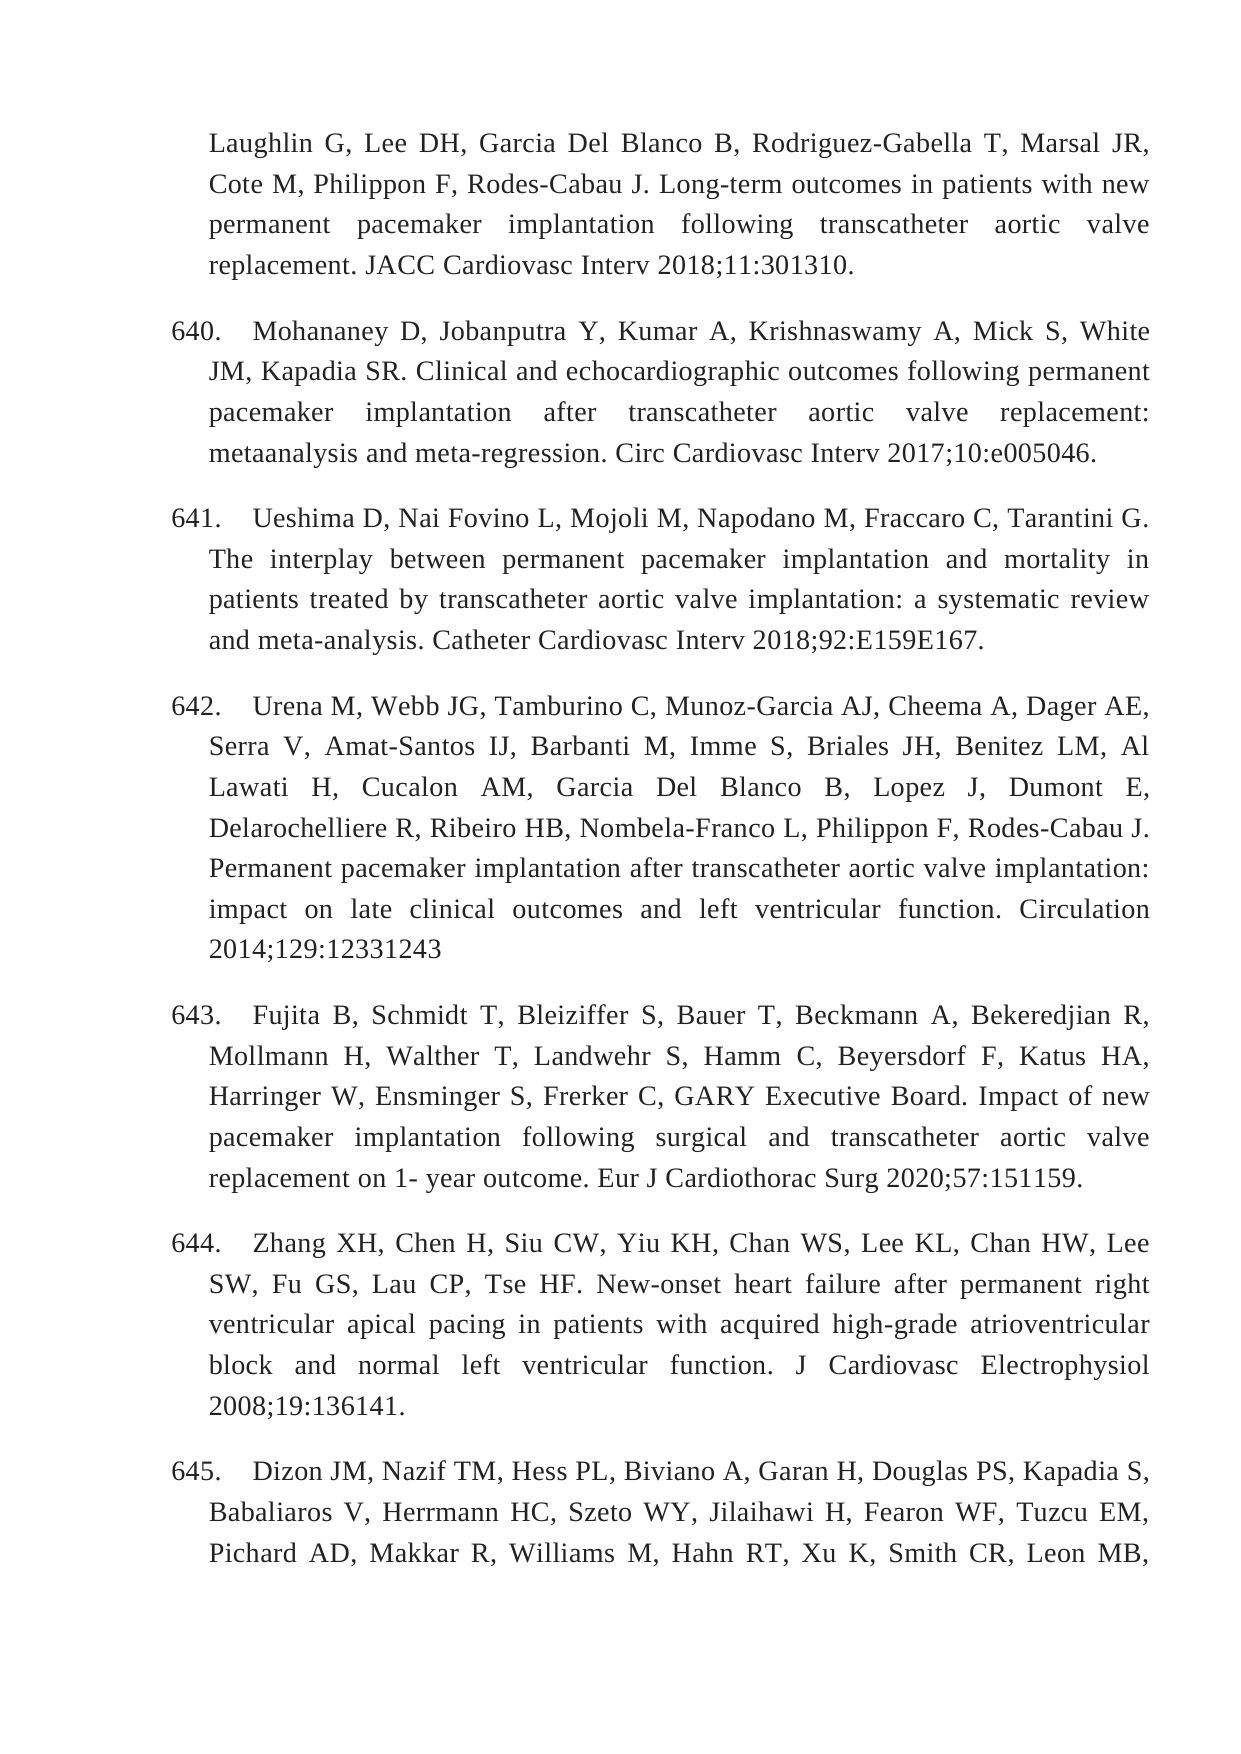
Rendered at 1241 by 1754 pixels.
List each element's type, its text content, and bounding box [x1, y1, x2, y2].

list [171, 118, 1152, 281]
list Zhang XH, Chen H, Siu CW, Yiu KH, Chan WS, Lee KL, Chan HW, Lee SW, Fu GS, Lau CP, Tse HF. New-onset heart failure after permanent right ventricular apical pacing in patients with acquired high-grade atrioventricular block and normal left ventricular function. J Cardiovasc Electrophysiol 2008;19:136141. [171, 1218, 1152, 1421]
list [171, 1446, 1152, 1568]
list Fujita B, Schmidt T, Bleiziffer S, Bauer T, Beckmann A, Bekeredjian R, Mollmann H, Walther T, Landwehr S, Hamm C, Beyersdorf F, Katus HA, Harringer W, Ensminger S, Frerker C, GARY Executive Board. Impact of new pacemaker implantation following surgical and transcatheter aortic valve replacement on 1- year outcome. Eur J Cardiothorac Surg 2020;57:151159. [171, 990, 1152, 1193]
list Ueshima D, Nai Fovino L, Mojoli M, Napodano M, Fraccaro C, Tarantini G. The interplay between permanent pacemaker implantation and mortality in patients treated by transcatheter aortic valve implantation: a systematic review and meta-analysis. Catheter Cardiovasc Interv 2018;92:E159E167. [171, 493, 1152, 656]
list Mohananey D, Jobanputra Y, Kumar A, Krishnaswamy A, Mick S, White JM, Kapadia SR. Clinical and echocardiographic outcomes following permanent pacemaker implantation after transcatheter aortic valve replacement: metaanalysis and meta-regression. Circ Cardiovasc Interv 2017;10:e005046. [171, 306, 1152, 468]
list Urena M, Webb JG, Tamburino C, Munoz-Garcia AJ, Cheema A, Dager AE, Serra V, Amat-Santos IJ, Barbanti M, Imme S, Briales JH, Benitez LM, Al Lawati H, Cucalon AM, Garcia Del Blanco B, Lopez J, Dumont E, Delarochelliere R, Ribeiro HB, Nombela-Franco L, Philippon F, Rodes-Cabau J. Permanent pacemaker implantation after transcatheter aortic valve implantation: impact on late clinical outcomes and left ventricular function. Circulation 2014;129:12331243 [171, 681, 1152, 965]
